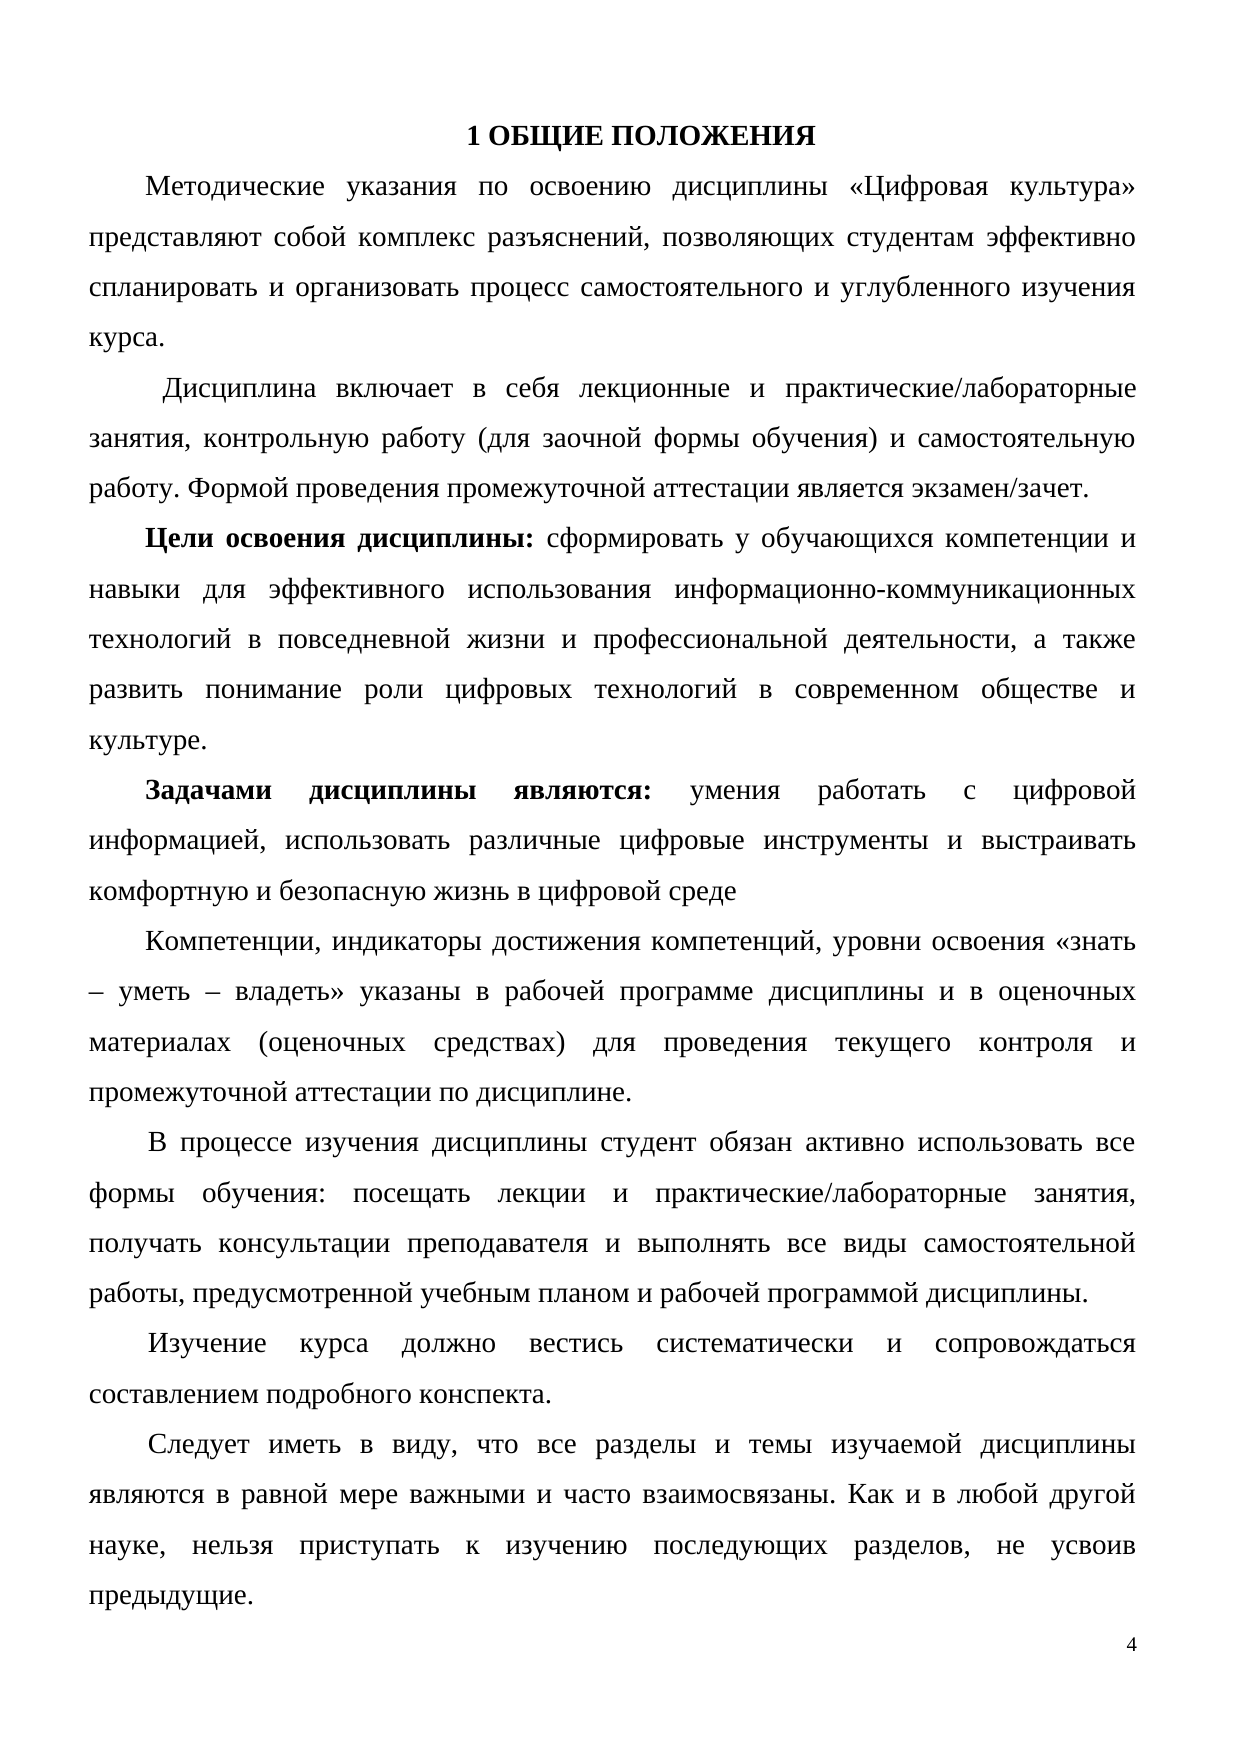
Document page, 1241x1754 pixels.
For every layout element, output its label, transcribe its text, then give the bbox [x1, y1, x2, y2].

text Задачами дисциплины являются: умения работать с цифровой информацией, использовать различные цифровые инструменты и выстраивать комфортную и безопасную жизнь в цифровой среде [89, 772, 1137, 906]
text Изучение курса должно вестись систематически и сопровождаться составлением подробного конспекта. [89, 1326, 1137, 1409]
text Компетенции, индикаторы достижения компетенций, уровни освоения «знать – уметь – владеть» указаны в рабочей программе дисциплины и в оценочных материалах (оценочных средствах) для проведения текущего контроля и промежуточной аттестации по дисциплине. [89, 923, 1137, 1108]
text 1 ОБЩИЕ ПОЛОЖЕНИЯ [89, 118, 1137, 152]
text Следует иметь в виду, что все разделы и темы изучаемой дисциплины являются в равной мере важными и часто взаимосвязаны. Как и в любой другой науке, нельзя приступать к изучению последующих разделов, не усвоив предыдущие. [89, 1426, 1137, 1611]
text Дисциплина включает в себя лекционные и практические/лабораторные занятия, контрольную работу (для заочной формы обучения) и самостоятельную работу. Формой проведения промежуточной аттестации является экзамен/зачет. [89, 370, 1137, 504]
text Цели освоения дисциплины: сформировать у обучающихся компетенции и навыки для эффективного использования информационно-коммуникационных технологий в повседневной жизни и профессиональной деятельности, а также развить понимание роли цифровых технологий в современном обществе и культуре. [89, 521, 1137, 755]
text В процессе изучения дисциплины студент обязан активно использовать все формы обучения: посещать лекции и практические/лабораторные занятия, получать консультации преподавателя и выполнять все виды самостоятельной работы, предусмотренной учебным планом и рабочей программой дисциплины. [89, 1124, 1137, 1309]
text Методические указания по освоению дисциплины «Цифровая культура» представляют собой комплекс разъяснений, позволяющих студентам эффективно спланировать и организовать процесс самостоятельного и углубленного изучения курса. [89, 168, 1137, 353]
